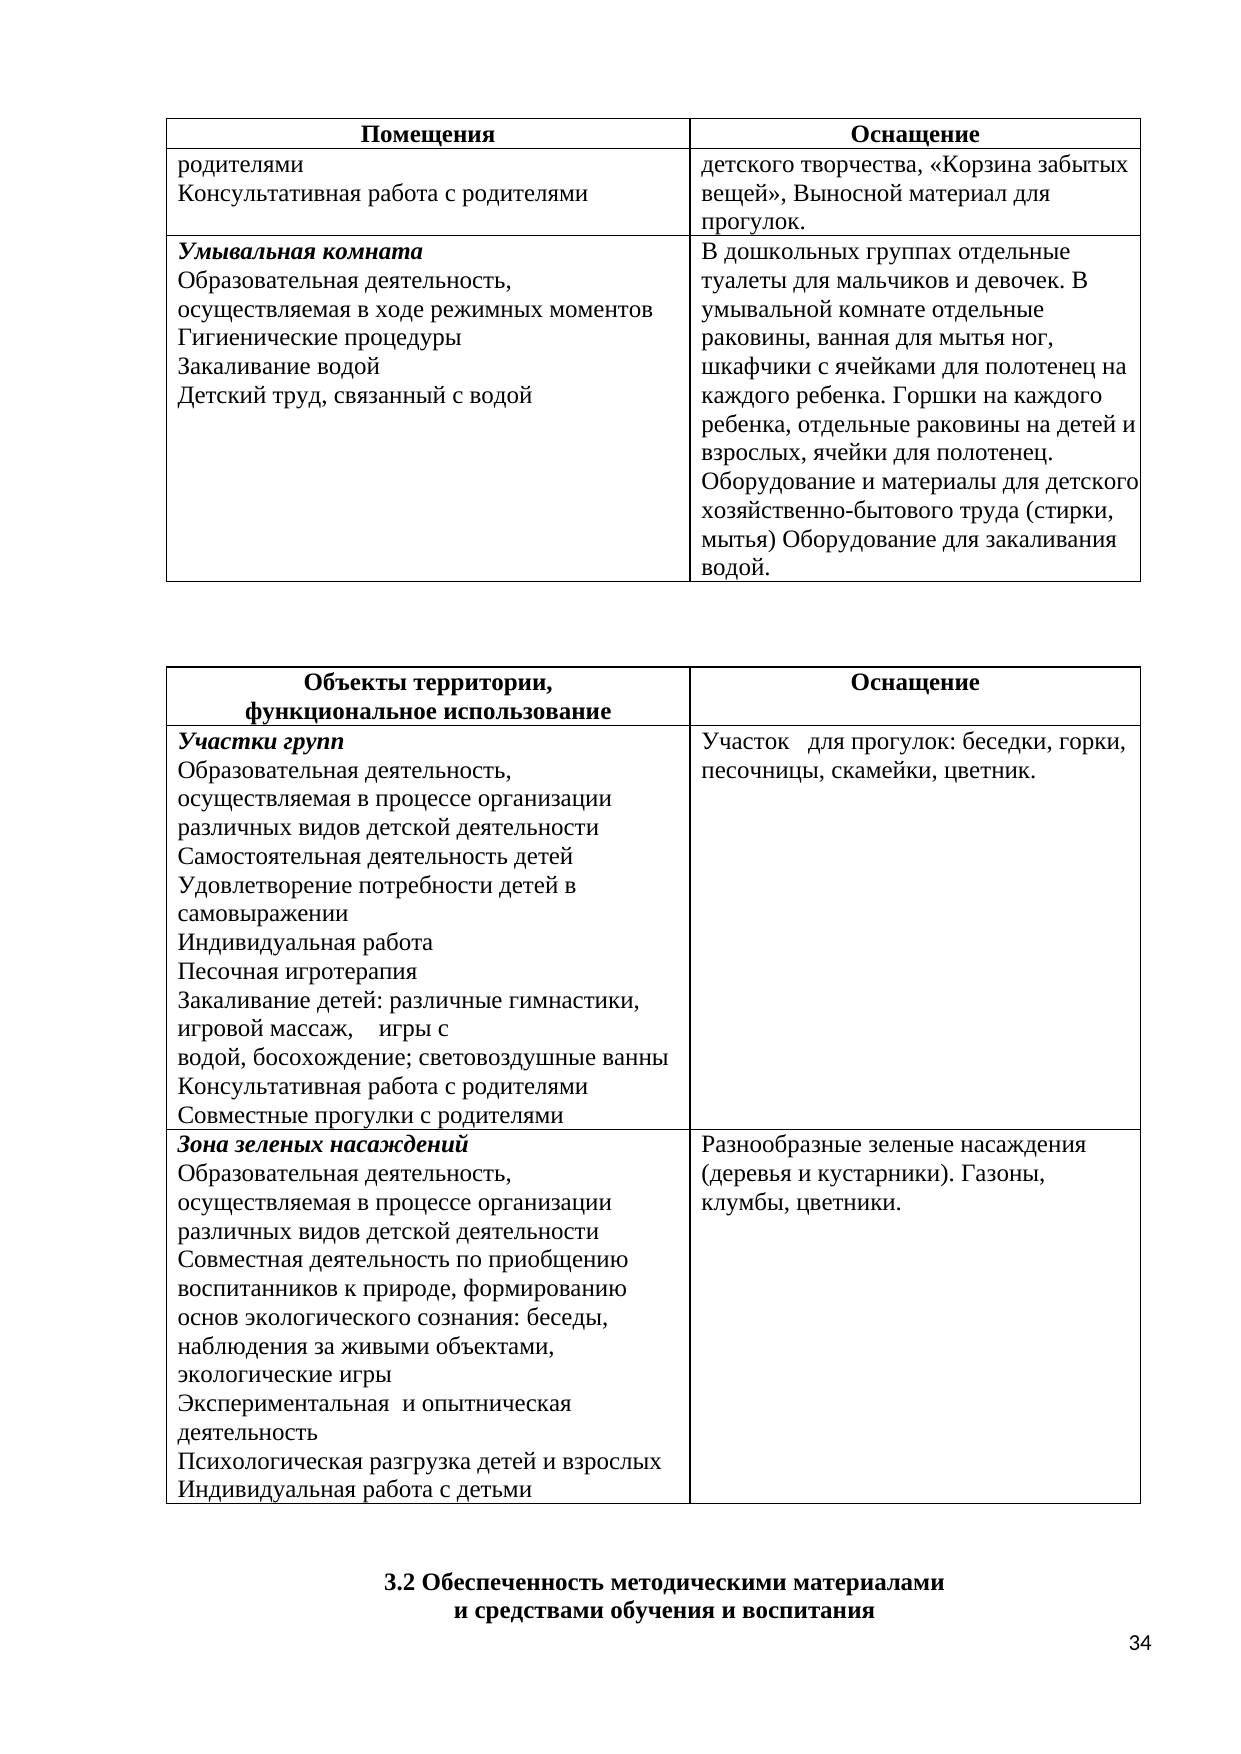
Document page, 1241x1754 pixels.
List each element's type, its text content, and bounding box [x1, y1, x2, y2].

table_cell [691, 149, 1140, 235]
table_header Оснащение [691, 668, 1140, 725]
table_header Объекты территории, функциональное использование [167, 668, 689, 725]
table_cell Участки групп Образовательная деятельность, осуществляемая в процессе организации различных видов детской деятельности Самостоятельная деятельность детей Удовлетворение потребности детей в самовыражении Индивидуальная работа Песочная игротерапия Закаливание детей: различные гимнастики, игровой массаж, игры с водой, босохождение; световоздушные ванны Консультативная работа с родителями Совместные прогулки с родителями [167, 726, 689, 1128]
table_header Оснащение [691, 119, 1140, 148]
text 3.2 Обеспеченность методическими материалами [177, 1567, 1152, 1595]
table_cell Разнообразные зеленые насаждения (деревья и кустарники). Газоны, клумбы, цветники. [691, 1130, 1140, 1503]
table_header Помещения [167, 119, 689, 148]
table_cell В дошкольных группах отдельные туалеты для мальчиков и девочек. В умывальной комнате отдельные раковины, ванная для мытья ног, шкафчики с ячейками для полотенец на каждого ребенка. Горшки на каждого ребенка, отдельные раковины на детей и взрослых, ячейки для полотенец. Оборудование и материалы для детского хозяйственно-бытового труда (стирки, мытья) Оборудование для закаливания водой. [691, 236, 1140, 581]
table_cell Зона зеленых насаждений Образовательная деятельность, осуществляемая в процессе организации различных видов детской деятельности Совместная деятельность по приобщению воспитанников к природе, формированию основ экологического сознания: беседы, наблюдения за живыми объектами, экологические игры Экспериментальная и опытническая деятельность Психологическая разгрузка детей и взрослых Индивидуальная работа с детьми [167, 1130, 689, 1503]
table_cell Участок для прогулок: беседки, горки, песочницы, скамейки, цветник. [691, 726, 1140, 1128]
text и средствами обучения и воспитания [177, 1595, 1152, 1624]
table_cell Умывальная комната Образовательная деятельность, осуществляемая в ходе режимных моментов Гигиенические процедуры Закаливание водой Детский труд, связанный с водой [167, 236, 689, 581]
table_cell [167, 149, 689, 235]
